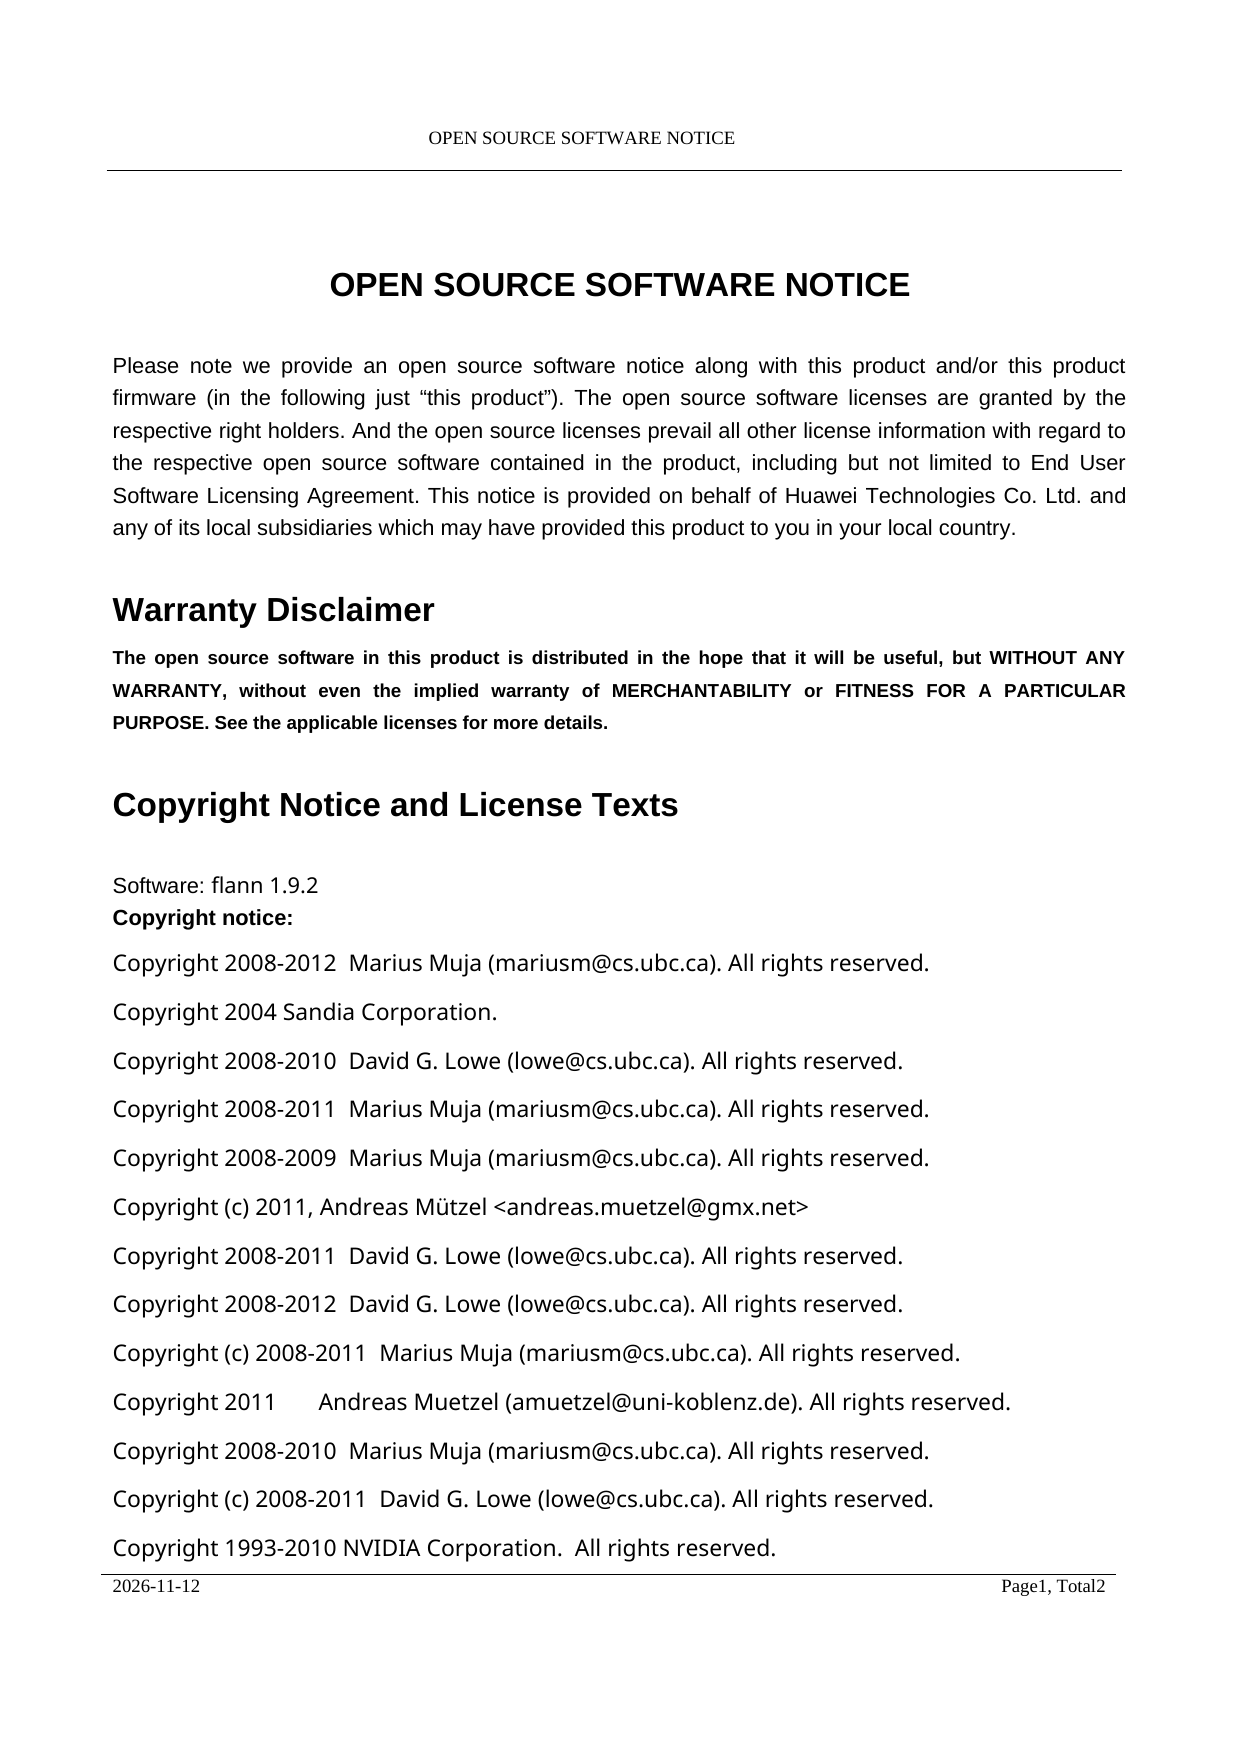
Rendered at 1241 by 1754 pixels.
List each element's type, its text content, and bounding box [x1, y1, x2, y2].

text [112, 947, 1128, 1564]
text The open source software in this product is distributed in the hope that it will be useful, but WITHOUT ANY WARRANTY, without even the implied warranty of MERCHANTABILITY or FITNESS FOR A PARTICULAR PURPOSE. See the applicable licenses for more details. [112, 641, 1128, 739]
text OPEN SOURCE SOFTWARE NOTICE [112, 251, 1128, 316]
text Please note we provide an open source software notice along with this product and/or this product firmware (in the following just “this product”). The open source software licenses are granted by the respective right holders. And the open source licenses prevail all other license information with regard to the respective open source software contained in the product, including but not limited to End User Software Licensing Agreement. This notice is provided on behalf of Huawei Technologies Co. Ltd. and any of its local subsidiaries which may have provided this product to you in your local country. [112, 349, 1128, 544]
text Warranty Disclaimer [112, 576, 1128, 641]
text Software: flann 1.9.2 [112, 869, 1128, 901]
text Copyright notice: [112, 901, 1128, 934]
text Copyright Notice and License Texts [112, 771, 1128, 836]
